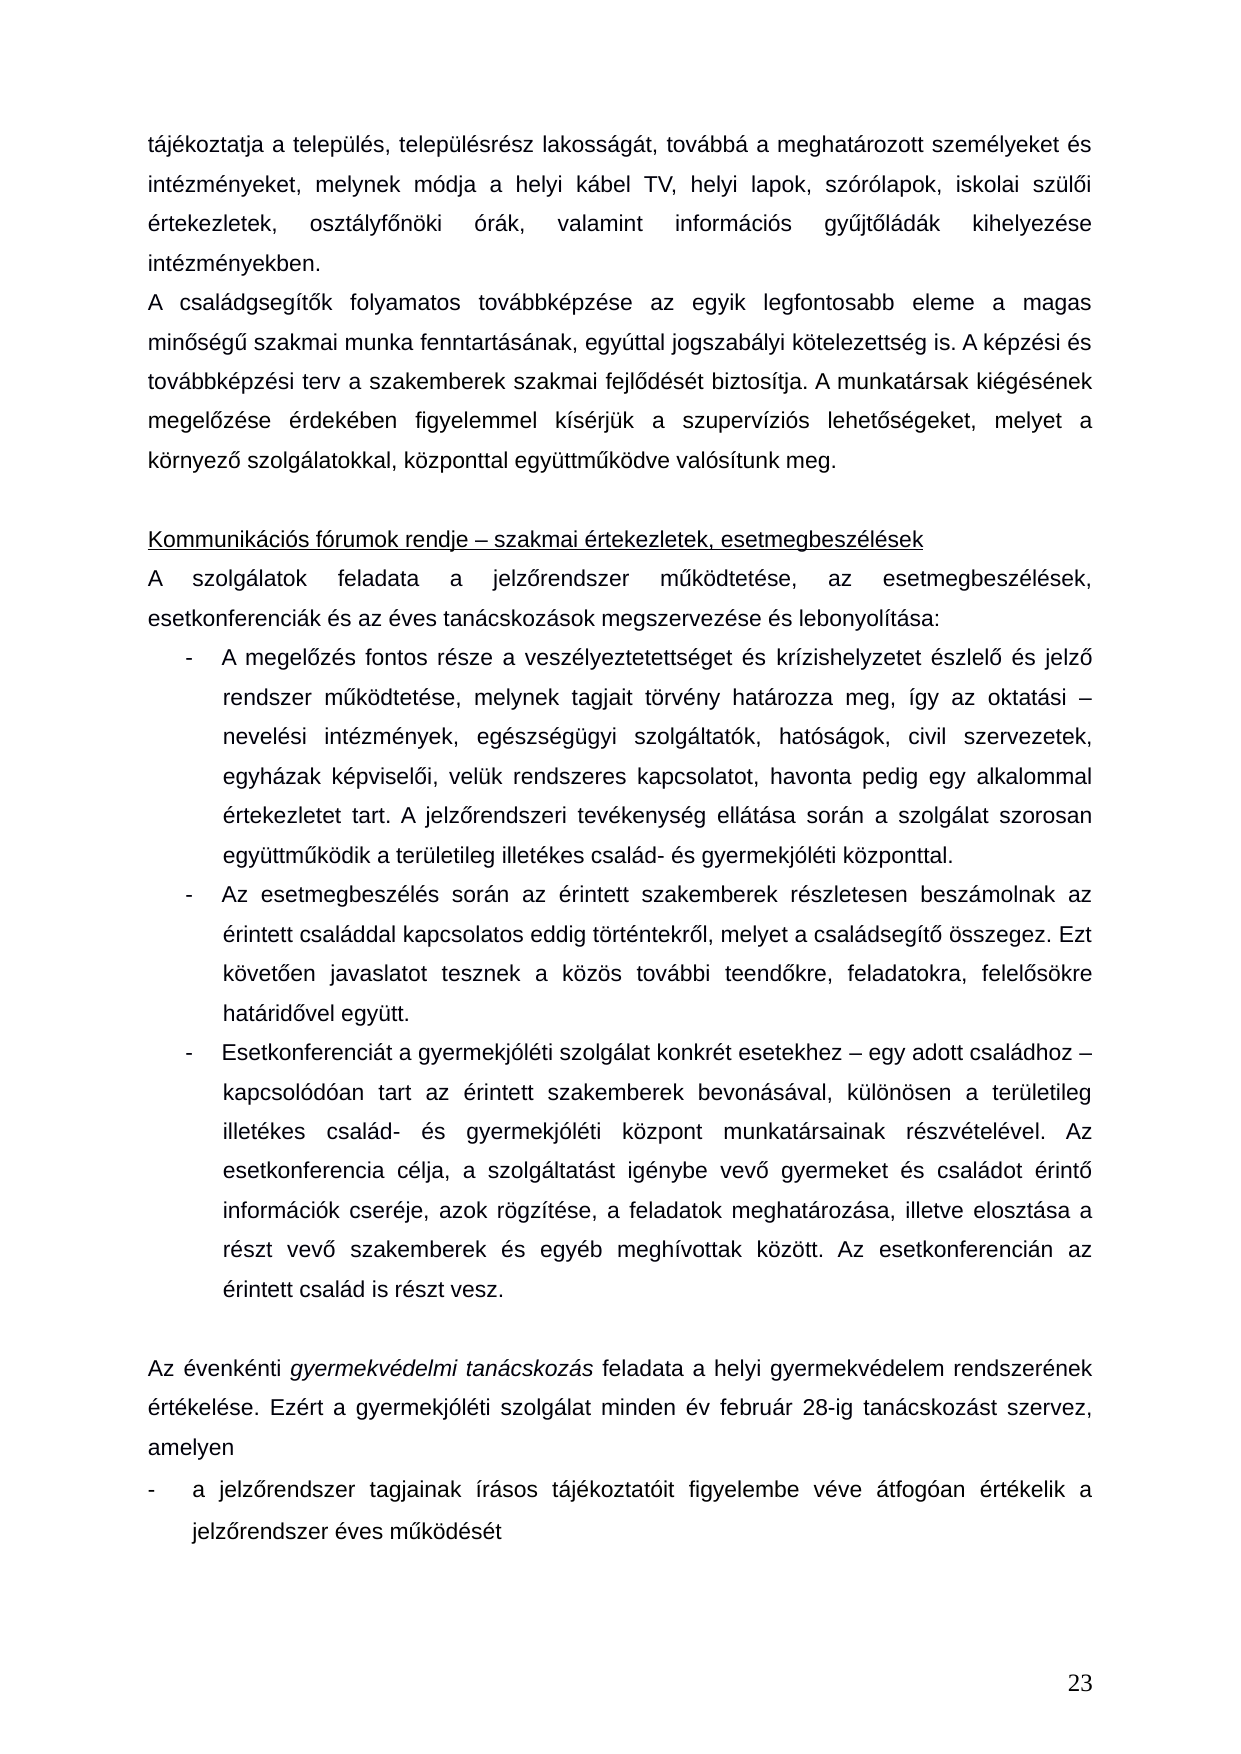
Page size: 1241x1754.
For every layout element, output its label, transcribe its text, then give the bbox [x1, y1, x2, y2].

list a jelzőrendszer tagjainak írásos tájékoztatóit figyelembe véve átfogóan értékelik a jelzőrendszer éves működését [148, 1473, 1093, 1544]
text Az évenkénti gyermekvédelmi tanácskozás feladata a helyi gyermekvédelem rendszerének értékelése. Ezért a gyermekjóléti szolgálat minden év február 28-ig tanácskozást szervez, amelyen [148, 1355, 1093, 1460]
text A családgsegítők folyamatos továbbképzése az egyik legfontosabb eleme a magas minőségű szakmai munka fenntartásának, egyúttal jogszabályi kötelezettség is. A képzési és továbbképzési terv a szakemberek szakmai fejlődését biztosítja. A munkatársak kiégésének megelőzése érdekében figyelemmel kísérjük a szupervíziós lehetőségeket, melyet a környező szolgálatokkal, központtal együttműködve valósítunk meg. [148, 289, 1093, 473]
text Kommunikációs fórumok rendje – szakmai értekezletek, esetmegbeszélések [148, 526, 1093, 552]
list Esetkonferenciát a gyermekjóléti szolgálat konkrét esetekhez – egy adott családhoz – kapcsolódóan tart az érintett szakemberek bevonásával, különösen a területileg illetékes család- és gyermekjóléti központ munkatársainak részvételével. Az esetkonferencia célja, a szolgáltatást igénybe vevő gyermeket és családot érintő információk cseréje, azok rögzítése, a feladatok meghatározása, illetve elosztása a részt vevő szakemberek és egyéb meghívottak között. Az esetkonferencián az érintett család is részt vesz. [185, 1039, 1093, 1302]
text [148, 131, 1093, 276]
text A szolgálatok feladata a jelzőrendszer működtetése, az esetmegbeszélések, esetkonferenciák és az éves tanácskozások megszervezése és lebonyolítása: [148, 565, 1093, 631]
list Az esetmegbeszélés során az érintett szakemberek részletesen beszámolnak az érintett családdal kapcsolatos eddig történtekről, melyet a családsegítő összegez. Ezt követően javaslatot tesznek a közös további teendőkre, feladatokra, felelősökre határidővel együtt. [185, 881, 1093, 1026]
list A megelőzés fontos része a veszélyeztetettséget és krízishelyzetet észlelő és jelző rendszer működtetése, melynek tagjait törvény határozza meg, így az oktatási – nevelési intézmények, egészségügyi szolgáltatók, hatóságok, civil szervezetek, egyházak képviselői, velük rendszeres kapcsolatot, havonta pedig egy alkalommal értekezletet tart. A jelzőrendszeri tevékenység ellátása során a szolgálat szorosan együttműködik a területileg illetékes család- és gyermekjóléti központtal. [185, 644, 1093, 868]
